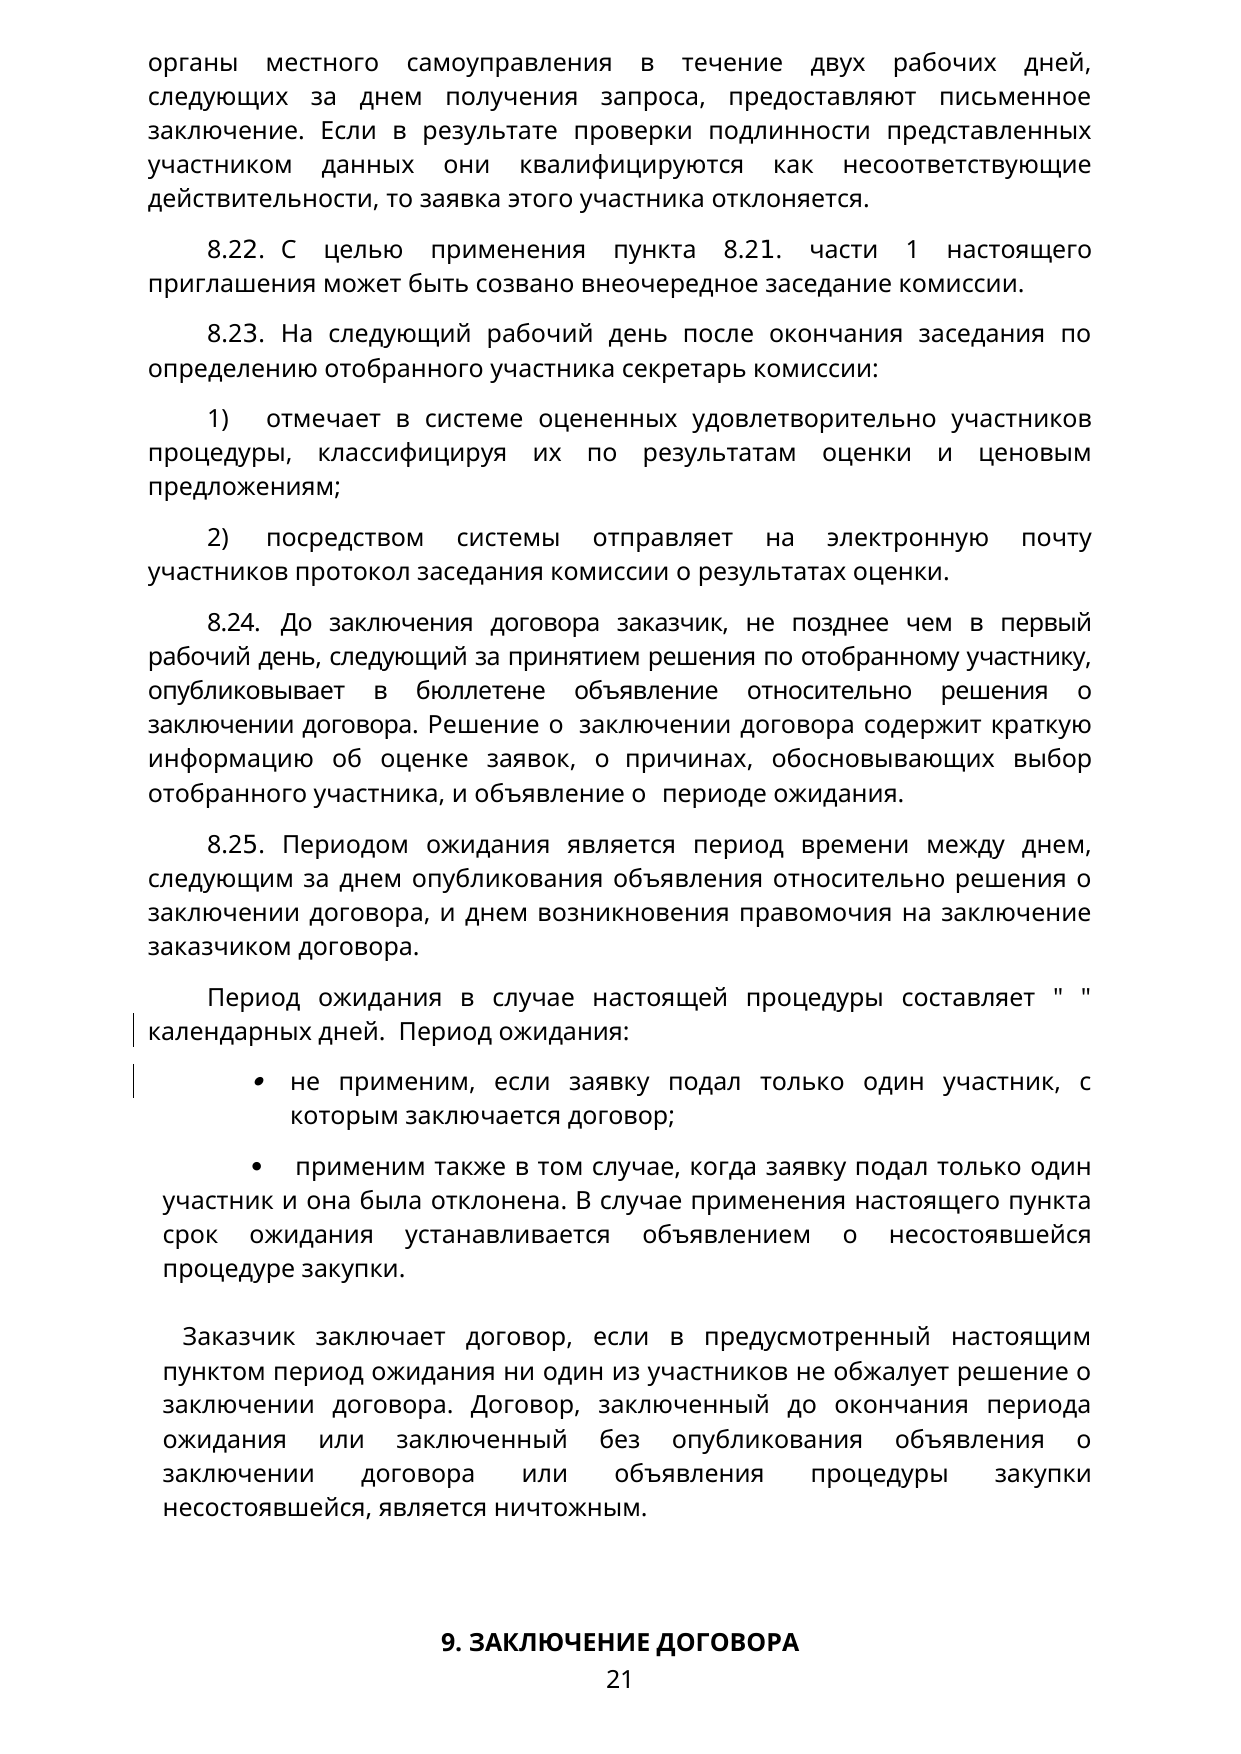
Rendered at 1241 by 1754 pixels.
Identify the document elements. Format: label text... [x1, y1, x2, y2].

text Период ожидания в случае настоящей процедуры составляет " " календарных дней. Период ожидания: [148, 979, 1092, 1047]
list не применим, если заявку подал только один участник, с которым заключается договор; [252, 1064, 1092, 1132]
text 9. ЗАКЛЮЧЕНИЕ ДОГОВОРА [148, 1625, 1092, 1659]
text 8.24. До заключения договора заказчик, не позднее чем в первый рабочий день, следующий за принятием решения по отобранному участнику, опубликовывает в бюллетене объявление относительно решения о заключении договора. Решение о заключении договора содержит краткую информацию об оценке заявок, о причинах, обосновывающих выбор отобранного участника, и объявление о периоде ожидания. [148, 604, 1092, 809]
text 8.23. На следующий рабочий день после окончания заседания по определению отобранного участника секретарь комиссии: [148, 316, 1092, 384]
text 8.25. Периодом ожидания является период времени между днем, следующим за днем опубликования объявления относительно решения о заключении договора, и днем возникновения правомочия на заключение заказчиком договора. [148, 826, 1092, 962]
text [148, 44, 1092, 215]
text 1) отмечает в системе оцененных удовлетворительно участников процедуры, классифицируя их по результатам оценки и ценовым предложениям; [148, 401, 1092, 503]
text 8.22. С целью применения пункта 8.21. части 1 настоящего приглашения может быть созвано внеочередное заседание комиссии. [148, 231, 1092, 299]
text 2) посредством системы отправляет на электронную почту участников протокол заседания комиссии о результатах оценки. [148, 520, 1092, 588]
text Заказчик заключает договор, если в предусмотренный настоящим пунктом период ожидания ни один из участников не обжалует решение о заключении договора. Договор, заключенный до окончания периода ожидания или заключенный без опубликования объявления о заключении договора или объявления процедуры закупки несостоявшейся, является ничтожным. [162, 1319, 1092, 1523]
list применим также в том случае, когда заявку подал только один участник и она была отклонена. В случае применения настоящего пункта срок ожидания устанавливается объявлением о несостоявшейся процедуре закупки. [162, 1149, 1092, 1285]
